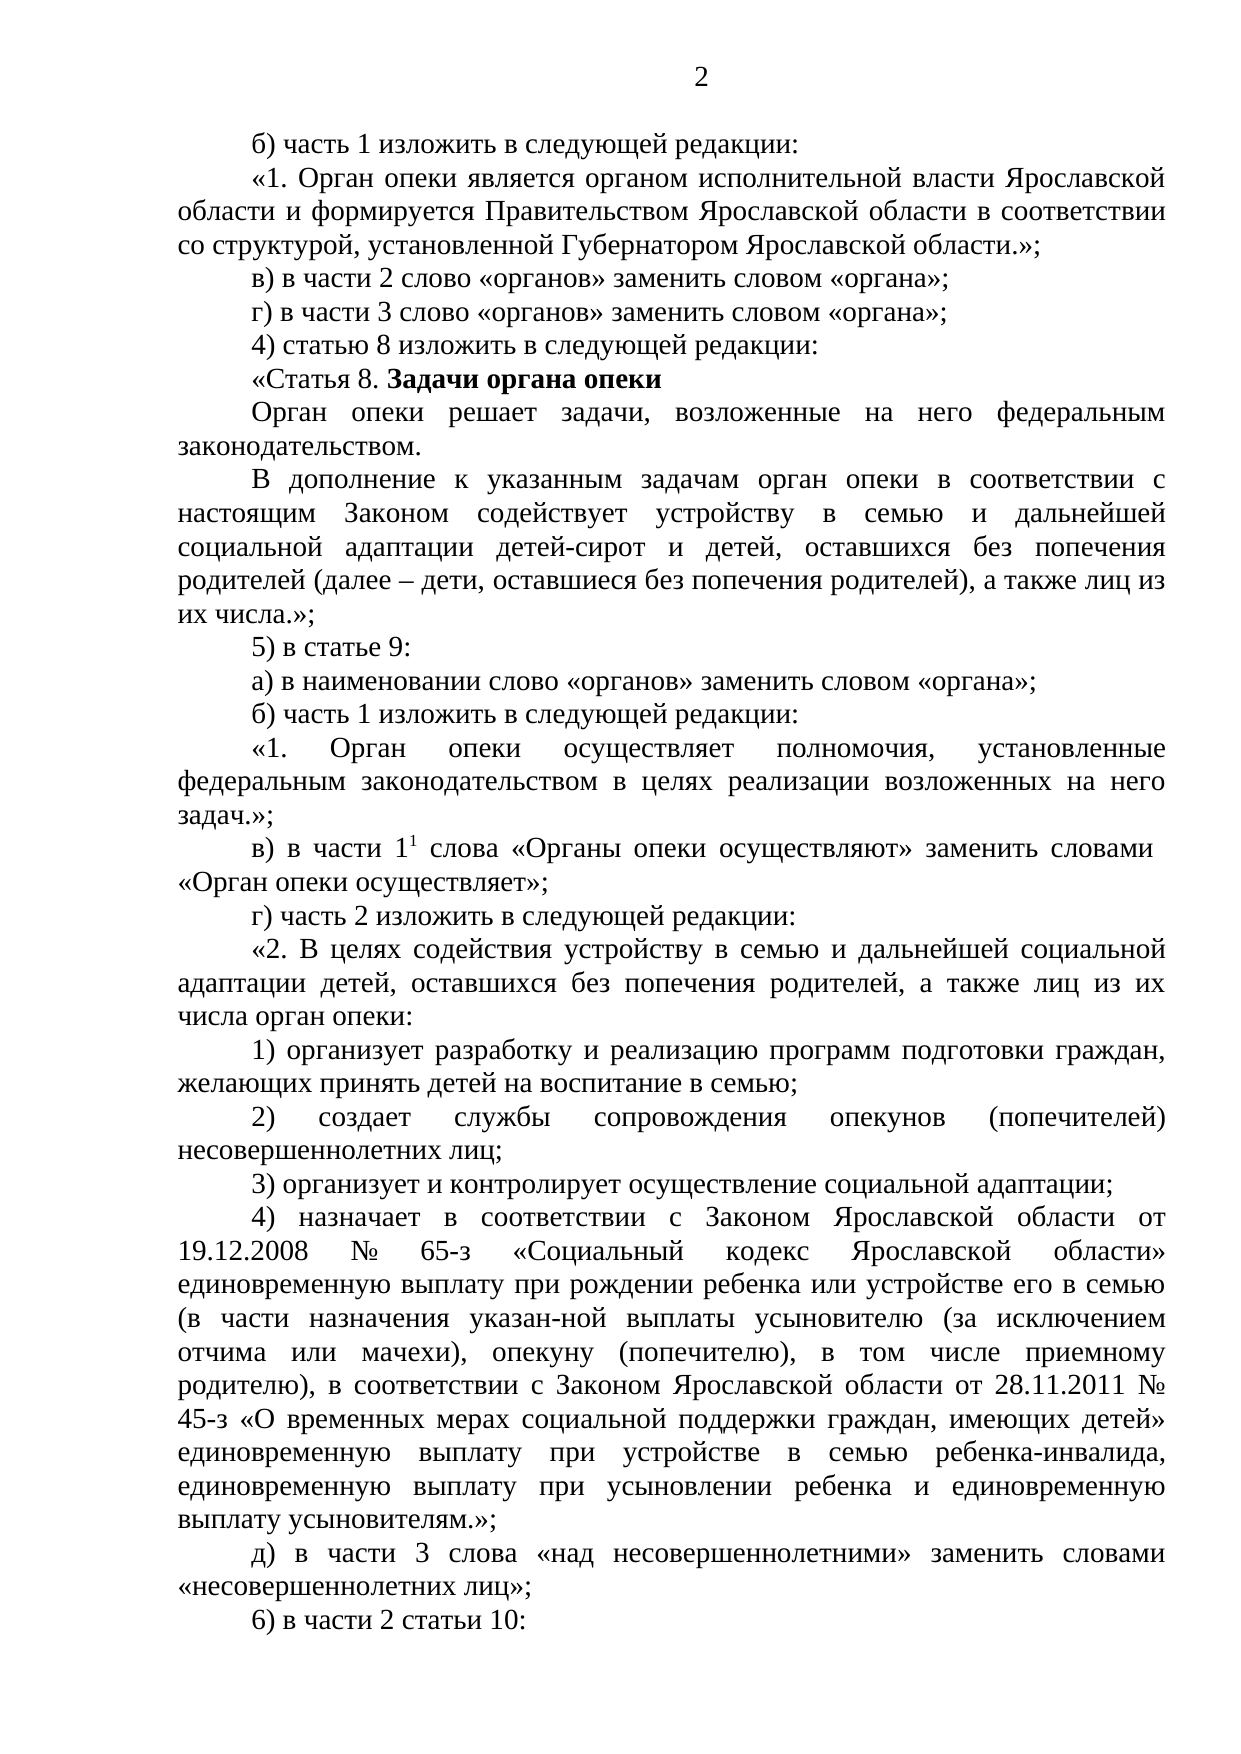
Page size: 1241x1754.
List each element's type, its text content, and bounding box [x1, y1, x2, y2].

text б) часть 1 изложить в следующей редакции: [177, 696, 1167, 730]
text 1) организует разработку и реализацию программ подготовки граждан, желающих принять детей на воспитание в семью; [177, 1032, 1167, 1099]
text в) в части 11 слова «Органы опеки осуществляют» заменить словами «Орган опеки осуществляет»; [177, 831, 1167, 898]
text г) часть 2 изложить в следующей редакции: [177, 898, 1167, 931]
text г) в части 3 слово «органов» заменить словом «органа»; [177, 294, 1167, 327]
text 5) в статье 9: [177, 629, 1167, 663]
text 4) назначает в соответствии с Законом Ярославской области от 19.12.2008 № 65-з «Социальный кодекс Ярославской области» единовременную выплату при рождении ребенка или устройстве его в семью (в части назначения указан-ной выплаты усыновителю (за исключением отчима или мачехи), опекуну (попечителю), в том числе приемному родителю), в соответствии с Законом Ярославской области от 28.11.2011 № 45-з «О временных мерах социальной поддержки граждан, имеющих детей» единовременную выплату при устройстве в семью ребенка-инвалида, единовременную выплату при усыновлении ребенка и единовременную выплату усыновителям.»; [177, 1199, 1167, 1535]
text «1. Орган опеки является органом исполнительной власти Ярославской области и формируется Правительством Ярославской области в соответствии со структурой, установленной Губернатором Ярославской области.»; [177, 160, 1167, 260]
text 2) создает службы сопровождения опекунов (попечителей) несовершеннолетних лиц; [177, 1099, 1167, 1166]
text а) в наименовании слово «органов» заменить словом «органа»; [177, 663, 1167, 696]
text 6) в части 2 статьи 10: [177, 1602, 1167, 1636]
text 3) организует и контролирует осуществление социальной адаптации; [177, 1166, 1167, 1199]
text «2. В целях содействия устройству в семью и дальнейшей социальной адаптации детей, оставшихся без попечения родителей, а также лиц из их числа орган опеки: [177, 931, 1167, 1032]
text в) в части 2 слово «органов» заменить словом «органа»; [177, 260, 1167, 294]
text д) в части 3 слова «над несовершеннолетними» заменить словами «несовершеннолетних лиц»; [177, 1535, 1167, 1602]
text Орган опеки решает задачи, возложенные на него федеральным законодательством. [177, 394, 1167, 462]
text б) часть 1 изложить в следующей редакции: [177, 126, 1167, 160]
text «Статья 8. Задачи органа опеки [177, 361, 1167, 394]
text В дополнение к указанным задачам орган опеки в соответствии с настоящим Законом содействует устройству в семью и дальнейшей социальной адаптации детей-сирот и детей, оставшихся без попечения родителей (далее – дети, оставшиеся без попечения родителей), а также лиц из их числа.»; [177, 462, 1167, 629]
text «1. Орган опеки осуществляет полномочия, установленные федеральным законодательством в целях реализации возложенных на него задач.»; [177, 730, 1167, 831]
text 4) статью 8 изложить в следующей редакции: [177, 327, 1167, 361]
